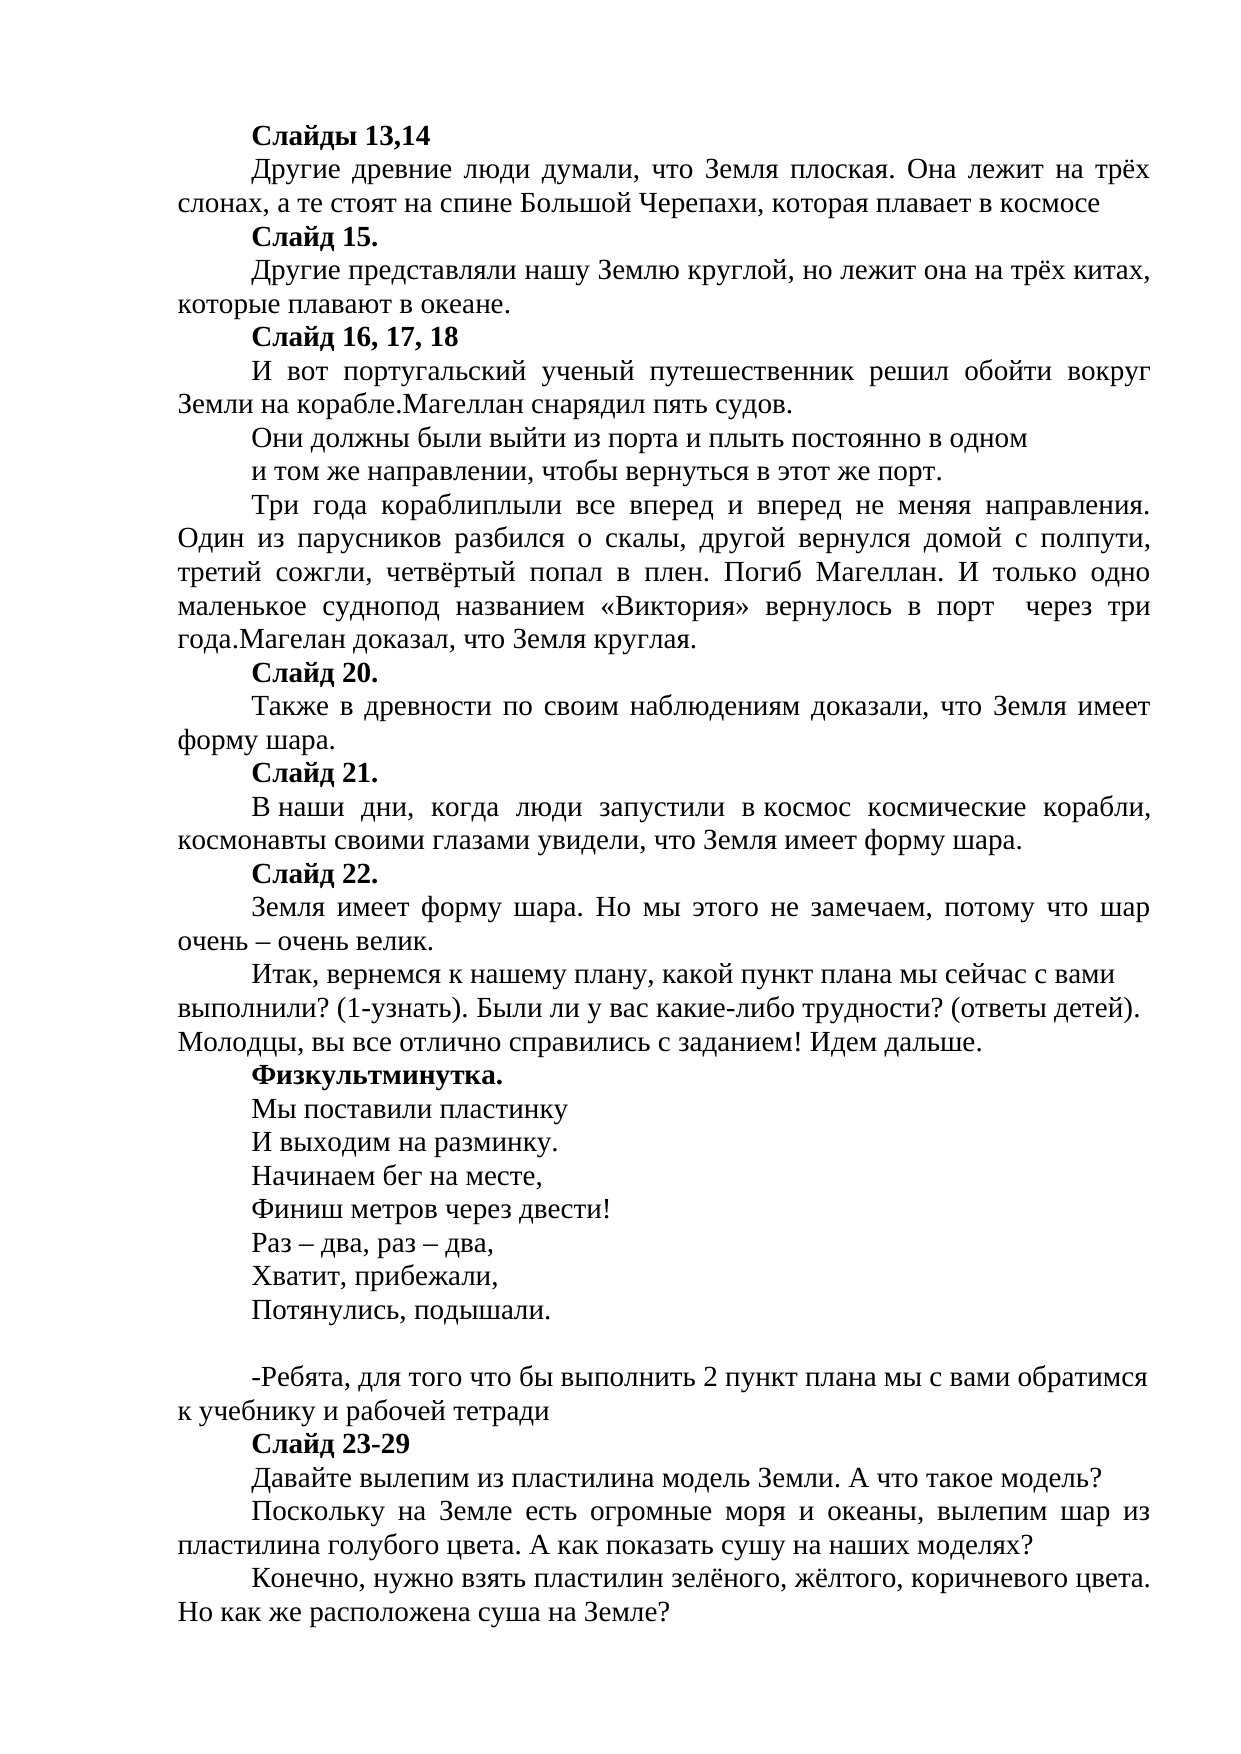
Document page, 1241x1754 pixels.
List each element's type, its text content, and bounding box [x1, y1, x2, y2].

text Финиш метров через двести! [177, 1191, 1152, 1225]
text Три года кораблиплыли все вперед и вперед не меняя направления. Один из парусников разбился о скалы, другой вернулся домой с полпути, третий сожгли, четвёртый попал в плен. Погиб Магеллан. И только одно маленькое суднопод названием «Виктория» вернулось в порт через три года.Магелан доказал, что Земля круглая. [177, 487, 1152, 655]
text Раз – два, раз – два, [177, 1225, 1152, 1258]
text В наши дни, когда люди запустили в космос космические корабли, космонавты своими глазами увидели, что Земля имеет форму шара. [177, 789, 1152, 856]
text Также в древности по своим наблюдениям доказали, что Земля имеет форму шара. [177, 688, 1152, 755]
text Потянулись, подышали. [177, 1292, 1152, 1326]
text Слайды 13,14 [177, 118, 1152, 152]
text -Ребята, для того что бы выполнить 2 пункт плана мы с вами обратимся к учебнику и рабочей тетради [177, 1359, 1152, 1426]
text Слайд 23-29 [177, 1426, 1152, 1460]
text Слайд 15. [177, 219, 1152, 252]
text И вот португальский ученый путешественник решил обойти вокруг Земли на корабле.Магеллан снарядил пять судов. [177, 353, 1152, 420]
text Физкультминутка. [177, 1057, 1152, 1091]
text Слайд 22. [177, 856, 1152, 889]
text Хватит, прибежали, [177, 1258, 1152, 1292]
text Начинаем бег на месте, [177, 1158, 1152, 1191]
text Другие представляли нашу Землю круглой, но лежит она на трёх китах, которые плавают в океане. [177, 252, 1152, 319]
text Поскольку на Земле есть огромные моря и океаны, вылепим шар из пластилина голубого цвета. А как показать сушу на наших моделях? [177, 1493, 1152, 1560]
text Они должны были выйти из порта и плыть постоянно в одном [177, 420, 1152, 453]
text Другие древние люди думали, что Земля плоская. Она лежит на трёх слонах, а те стоят на спине Большой Черепахи, которая плавает в космосе [177, 152, 1152, 219]
text Давайте вылепим из пластилина модель Земли. А что такое модель? [177, 1460, 1152, 1493]
text Слайд 20. [177, 655, 1152, 688]
text Мы поставили пластинку [177, 1091, 1152, 1124]
text Слайд 21. [177, 755, 1152, 789]
text Слайд 16, 17, 18 [177, 319, 1152, 353]
text Итак, вернемся к нашему плану, какой пункт плана мы сейчас с вами выполнили? (1-узнать). Были ли у вас какие-либо трудности? (ответы детей). Молодцы, вы все отлично справились с заданием! Идем дальше. [177, 957, 1152, 1057]
text Земля имеет форму шара. Но мы этого не замечаем, потому что шар очень – очень велик. [177, 889, 1152, 957]
text и том же направлении, чтобы вернуться в этот же порт. [177, 453, 1152, 487]
text И выходим на разминку. [177, 1124, 1152, 1158]
text Конечно, нужно взять пластилин зелёного, жёлтого, коричневого цвета. Но как же расположена суша на Земле? [177, 1560, 1152, 1627]
